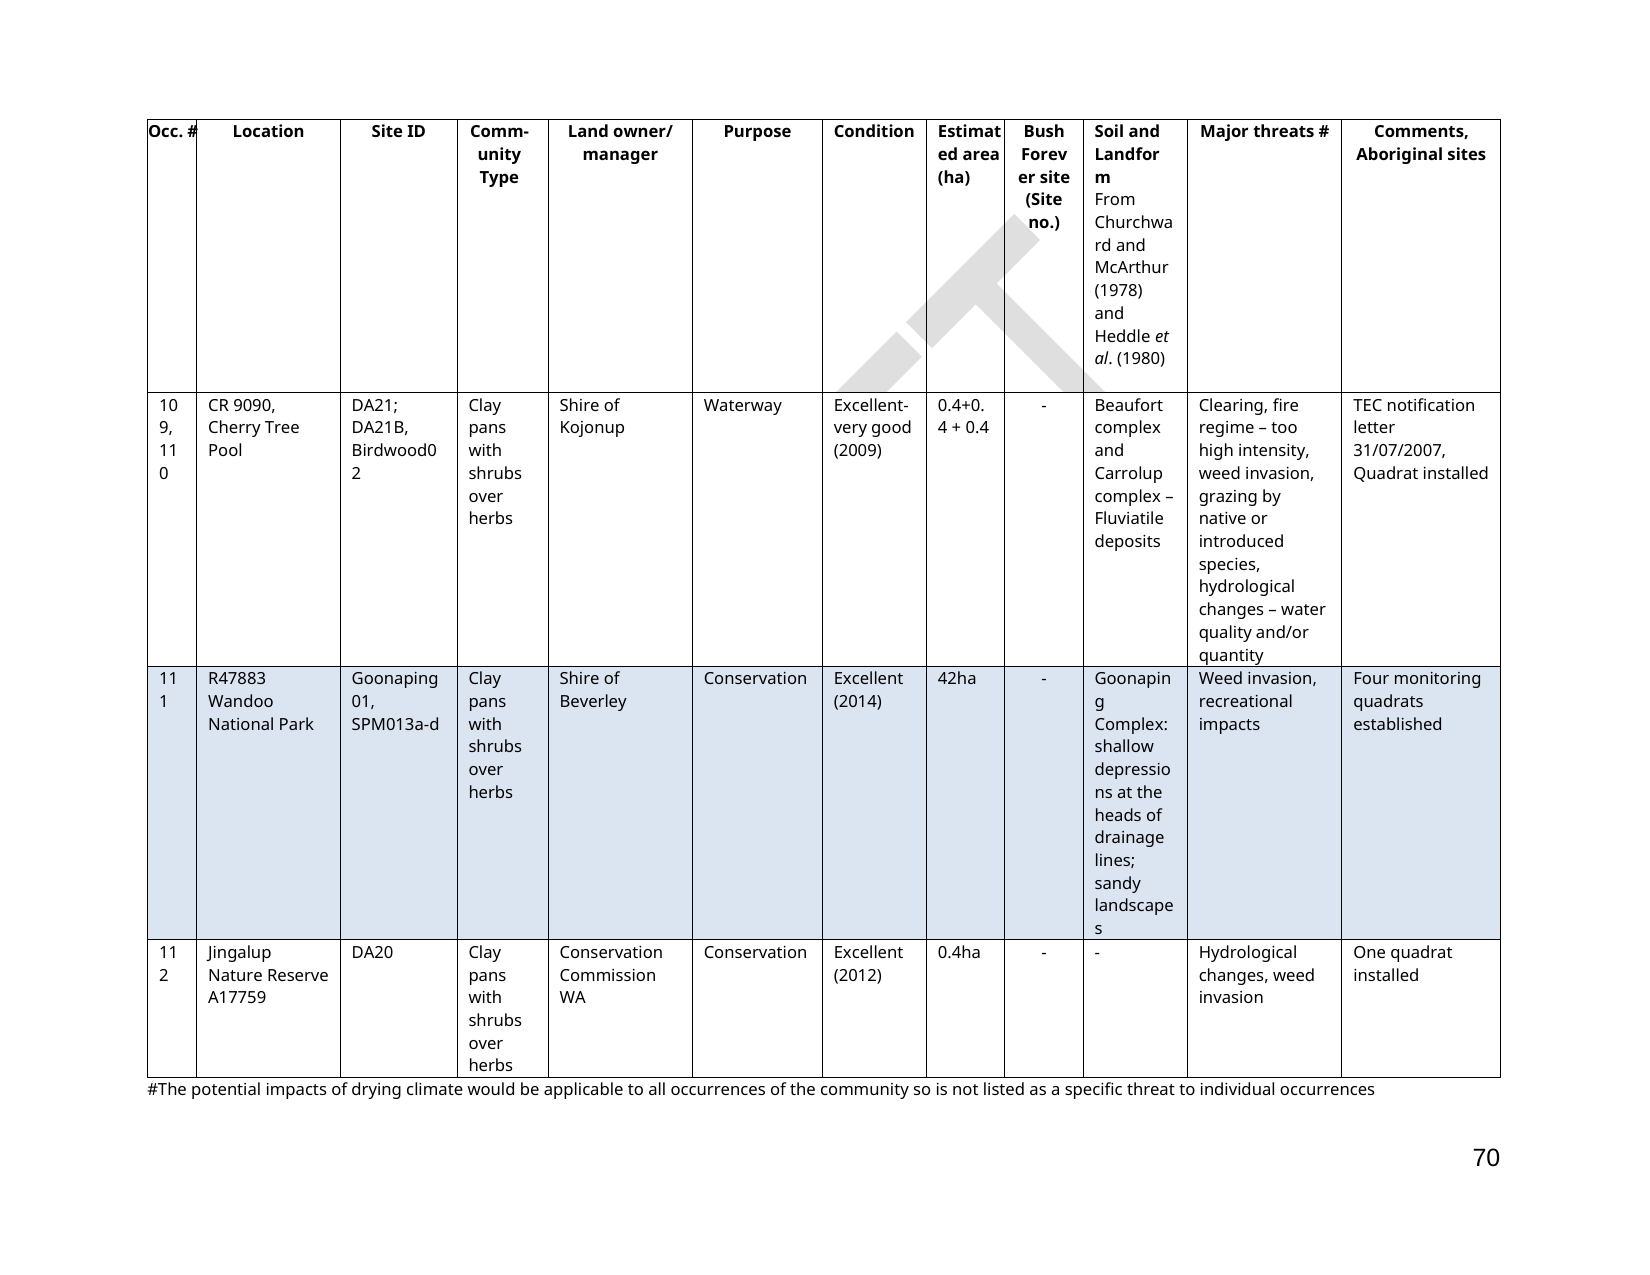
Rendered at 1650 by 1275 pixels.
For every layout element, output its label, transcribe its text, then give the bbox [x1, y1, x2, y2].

table_header Comments, Aboriginal sites [1342, 120, 1500, 392]
table_cell 109, 110 [148, 393, 196, 666]
table_header Occ. # [148, 120, 196, 392]
table_cell - [1005, 667, 1083, 939]
table_cell Conservation [693, 940, 822, 1077]
table_cell 42ha [927, 667, 1004, 939]
table_cell Shire of Beverley [549, 667, 692, 939]
table_cell Conservation Commission WA [549, 940, 692, 1077]
table_cell DA20 [341, 940, 457, 1077]
table_cell Excellent (2014) [823, 667, 926, 939]
table_cell Goonaping Complex: shallow depressions at the heads of drainage lines; sandy landscapes [1084, 667, 1187, 939]
table_cell Clay pans with shrubs over herbs [458, 667, 548, 939]
table_cell Goonaping01, SPM013a-d [341, 667, 457, 939]
table_cell - [1005, 393, 1083, 666]
table_cell Hydrological changes, weed invasion [1188, 940, 1341, 1077]
table_cell TEC notification letter 31/07/2007, Quadrat installed [1342, 393, 1500, 666]
table_cell DA21; DA21B, Birdwood02 [341, 393, 457, 666]
table_cell Jingalup Nature Reserve A17759 [197, 940, 340, 1077]
table_header Location [197, 120, 340, 392]
table_header Purpose [693, 120, 822, 392]
table_cell Excellent (2012) [823, 940, 926, 1077]
table_header Land owner/ manager [549, 120, 692, 392]
table_header Estimated area (ha) [927, 120, 1004, 392]
table_header Bush Forever site (Site no.) [1005, 120, 1083, 392]
table_cell 0.4+0.4 + 0.4 [927, 393, 1004, 666]
table_cell R47883 Wandoo National Park [197, 667, 340, 939]
table_header Condition [823, 120, 926, 392]
text #The potential impacts of drying climate would be applicable to all occurrences of the community so is not listed as a specific threat to individual occurrences [147, 1078, 1500, 1100]
table_cell Beaufort complex and Carrolup complex – Fluviatile deposits [1084, 393, 1187, 666]
table_cell 111 [148, 667, 196, 939]
table_cell Clearing, fire regime – too high intensity, weed invasion, grazing by native or introduced species, hydrological changes – water quality and/or quantity [1188, 393, 1341, 666]
table_cell - [1084, 940, 1187, 1077]
table_header Soil and Landform From Churchward and McArthur (1978) and Heddle et al. (1980) [1084, 120, 1187, 392]
table_cell - [1005, 940, 1083, 1077]
table_cell Waterway [693, 393, 822, 666]
table_cell Shire of Kojonup [549, 393, 692, 666]
table_cell One quadrat installed [1342, 940, 1500, 1077]
table_cell Clay pans with shrubs over herbs [458, 940, 548, 1077]
table_cell 0.4ha [927, 940, 1004, 1077]
table_cell Weed invasion, recreational impacts [1188, 667, 1341, 939]
table_cell Clay pans with shrubs over herbs [458, 393, 548, 666]
table_cell Conservation [693, 667, 822, 939]
table_header Comm-unity Type [458, 120, 548, 392]
table_cell CR 9090, Cherry Tree Pool [197, 393, 340, 666]
table_cell Four monitoring quadrats established [1342, 667, 1500, 939]
table_cell 112 [148, 940, 196, 1077]
table_header Site ID [341, 120, 457, 392]
table_cell Excellent- very good (2009) [823, 393, 926, 666]
table_header Major threats # [1188, 120, 1341, 392]
